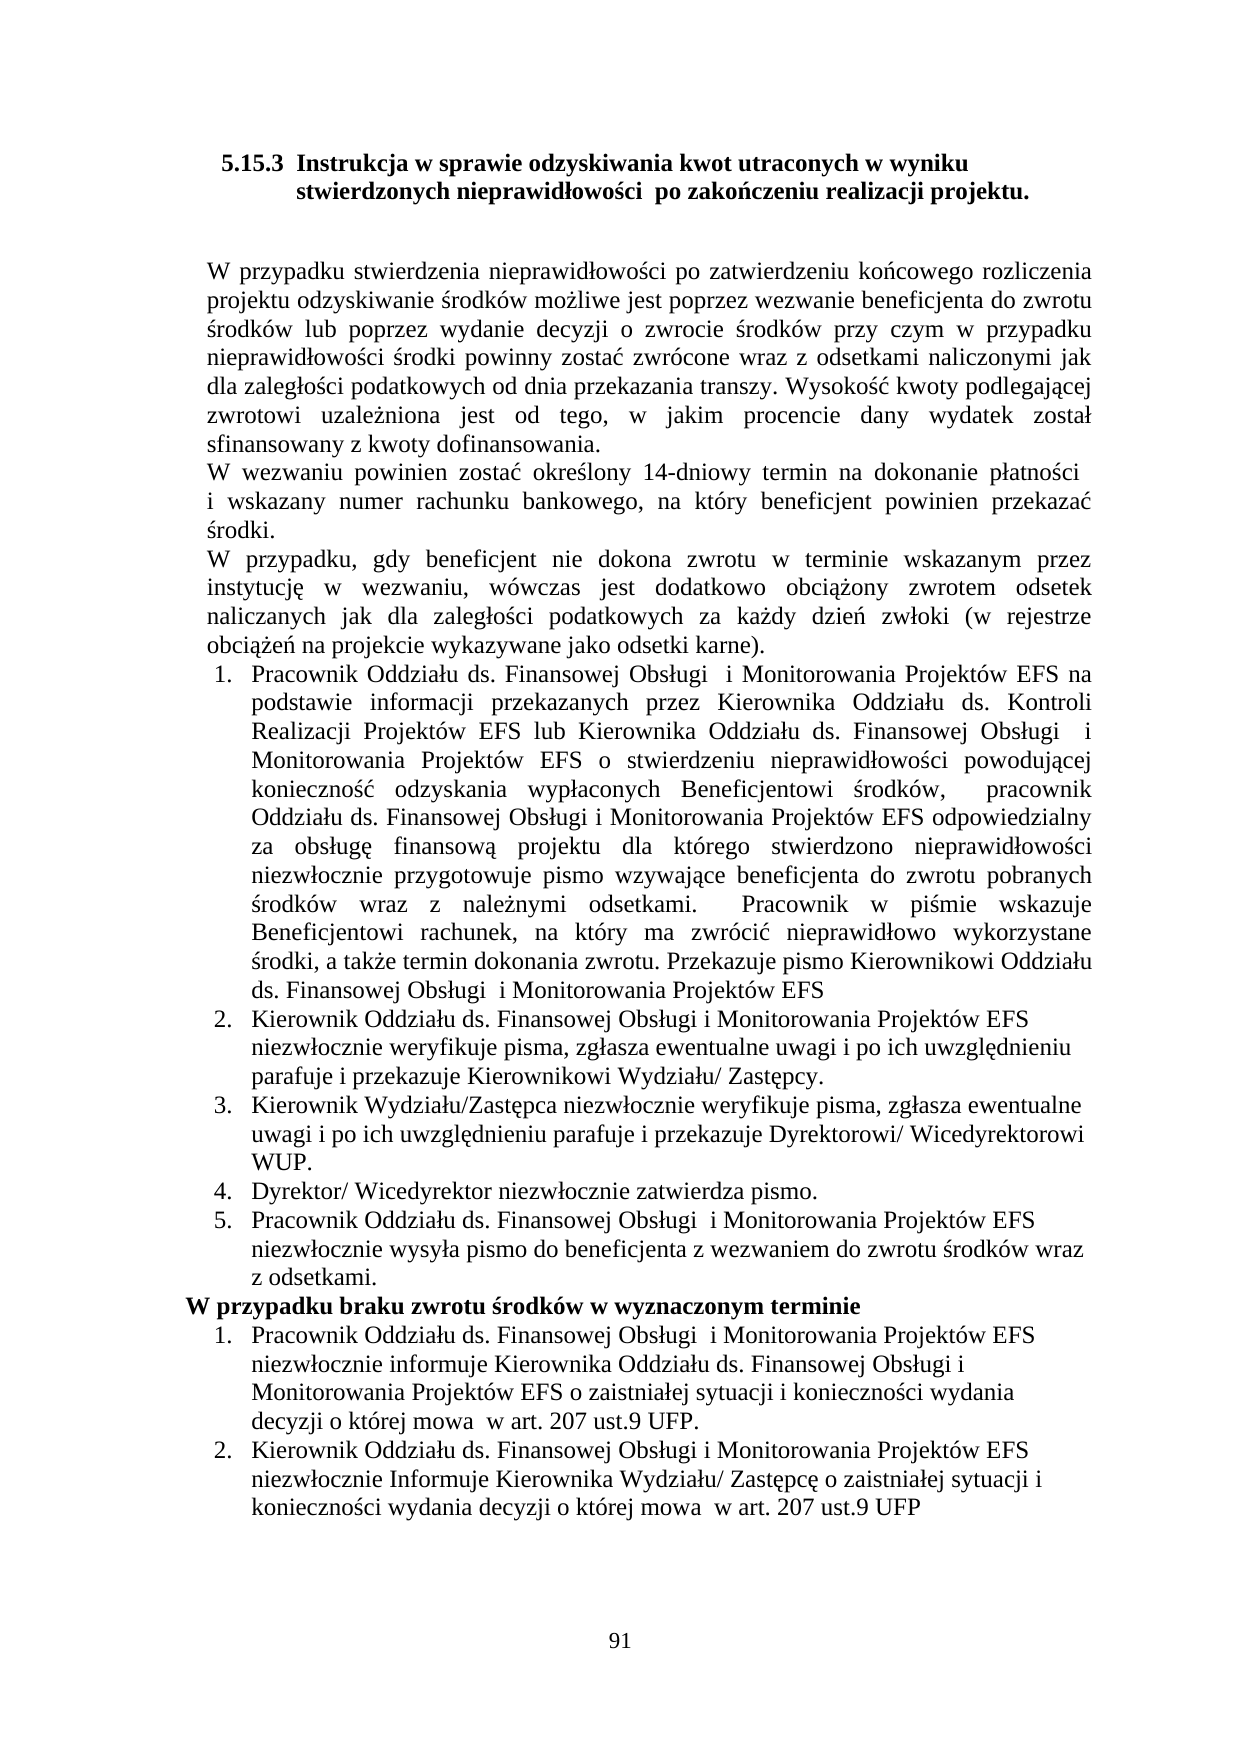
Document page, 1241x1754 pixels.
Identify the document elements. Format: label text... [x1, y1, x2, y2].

list Pracownik Oddziału ds. Finansowej Obsługi i Monitorowania Projektów EFS na podstawie informacji przekazanych przez Kierownika Oddziału ds. Kontroli Realizacji Projektów EFS lub Kierownika Oddziału ds. Finansowej Obsługi i Monitorowania Projektów EFS o stwierdzeniu nieprawidłowości powodującej konieczność odzyskania wypłaconych Beneficjentowi środków, pracownik Oddziału ds. Finansowej Obsługi i Monitorowania Projektów EFS odpowiedzialny za obsługę finansową projektu dla którego stwierdzono nieprawidłowości niezwłocznie przygotowuje pismo wzywające beneficjenta do zwrotu pobranych środków wraz z należnymi odsetkami. Pracownik w piśmie wskazuje Beneficjentowi rachunek, na który ma zwrócić nieprawidłowo wykorzystane środki, a także termin dokonania zwrotu. Przekazuje pismo Kierownikowi Oddziału ds. Finansowej Obsługi i Monitorowania Projektów EFS [213, 659, 1093, 1004]
list Dyrektor/ Wicedyrektor niezwłocznie zatwierdza pismo. [213, 1176, 1093, 1205]
list Kierownik Wydziału/Zastępca niezwłocznie weryfikuje pisma, zgłasza ewentualne uwagi i po ich uwzględnieniu parafuje i przekazuje Dyrektorowi/ Wicedyrektorowi WUP. [213, 1090, 1093, 1176]
text W przypadku braku zwrotu środków w wyznaczonym terminie [185, 1291, 1093, 1320]
subtitle Instrukcja w sprawie odzyskiwania kwot utraconych w wyniku stwierdzonych nieprawidłowości po zakończeniu realizacji projektu. [221, 148, 1093, 205]
list Pracownik Oddziału ds. Finansowej Obsługi i Monitorowania Projektów EFS niezwłocznie wysyła pismo do beneficjenta z wezwaniem do zwrotu środków wraz z odsetkami. [213, 1205, 1093, 1291]
list Pracownik Oddziału ds. Finansowej Obsługi i Monitorowania Projektów EFS niezwłocznie informuje Kierownika Oddziału ds. Finansowej Obsługi i Monitorowania Projektów EFS o zaistniałej sytuacji i konieczności wydania decyzji o której mowa w art. 207 ust.9 UFP. [213, 1320, 1093, 1435]
list Kierownik Oddziału ds. Finansowej Obsługi i Monitorowania Projektów EFS niezwłocznie weryfikuje pisma, zgłasza ewentualne uwagi i po ich uwzględnieniu parafuje i przekazuje Kierownikowi Wydziału/ Zastępcy. [213, 1004, 1093, 1090]
text W wezwaniu powinien zostać określony 14-dniowy termin na dokonanie płatności i wskazany numer rachunku bankowego, na który beneficjent powinien przekazać środki. [207, 457, 1093, 544]
text W przypadku stwierdzenia nieprawidłowości po zatwierdzeniu końcowego rozliczenia projektu odzyskiwanie środków możliwe jest poprzez wezwanie beneficjenta do zwrotu środków lub poprzez wydanie decyzji o zwrocie środków przy czym w przypadku nieprawidłowości środki powinny zostać zwrócone wraz z odsetkami naliczonymi jak dla zaległości podatkowych od dnia przekazania transzy. Wysokość kwoty podlegającej zwrotowi uzależniona jest od tego, w jakim procencie dany wydatek został sfinansowany z kwoty dofinansowania. [207, 256, 1093, 457]
text W przypadku, gdy beneficjent nie dokona zwrotu w terminie wskazanym przez instytucję w wezwaniu, wówczas jest dodatkowo obciążony zwrotem odsetek naliczanych jak dla zaległości podatkowych za każdy dzień zwłoki (w rejestrze obciążeń na projekcie wykazywane jako odsetki karne). [207, 544, 1093, 659]
list Kierownik Oddziału ds. Finansowej Obsługi i Monitorowania Projektów EFS niezwłocznie Informuje Kierownika Wydziału/ Zastępcę o zaistniałej sytuacji i konieczności wydania decyzji o której mowa w art. 207 ust.9 UFP [213, 1435, 1093, 1521]
